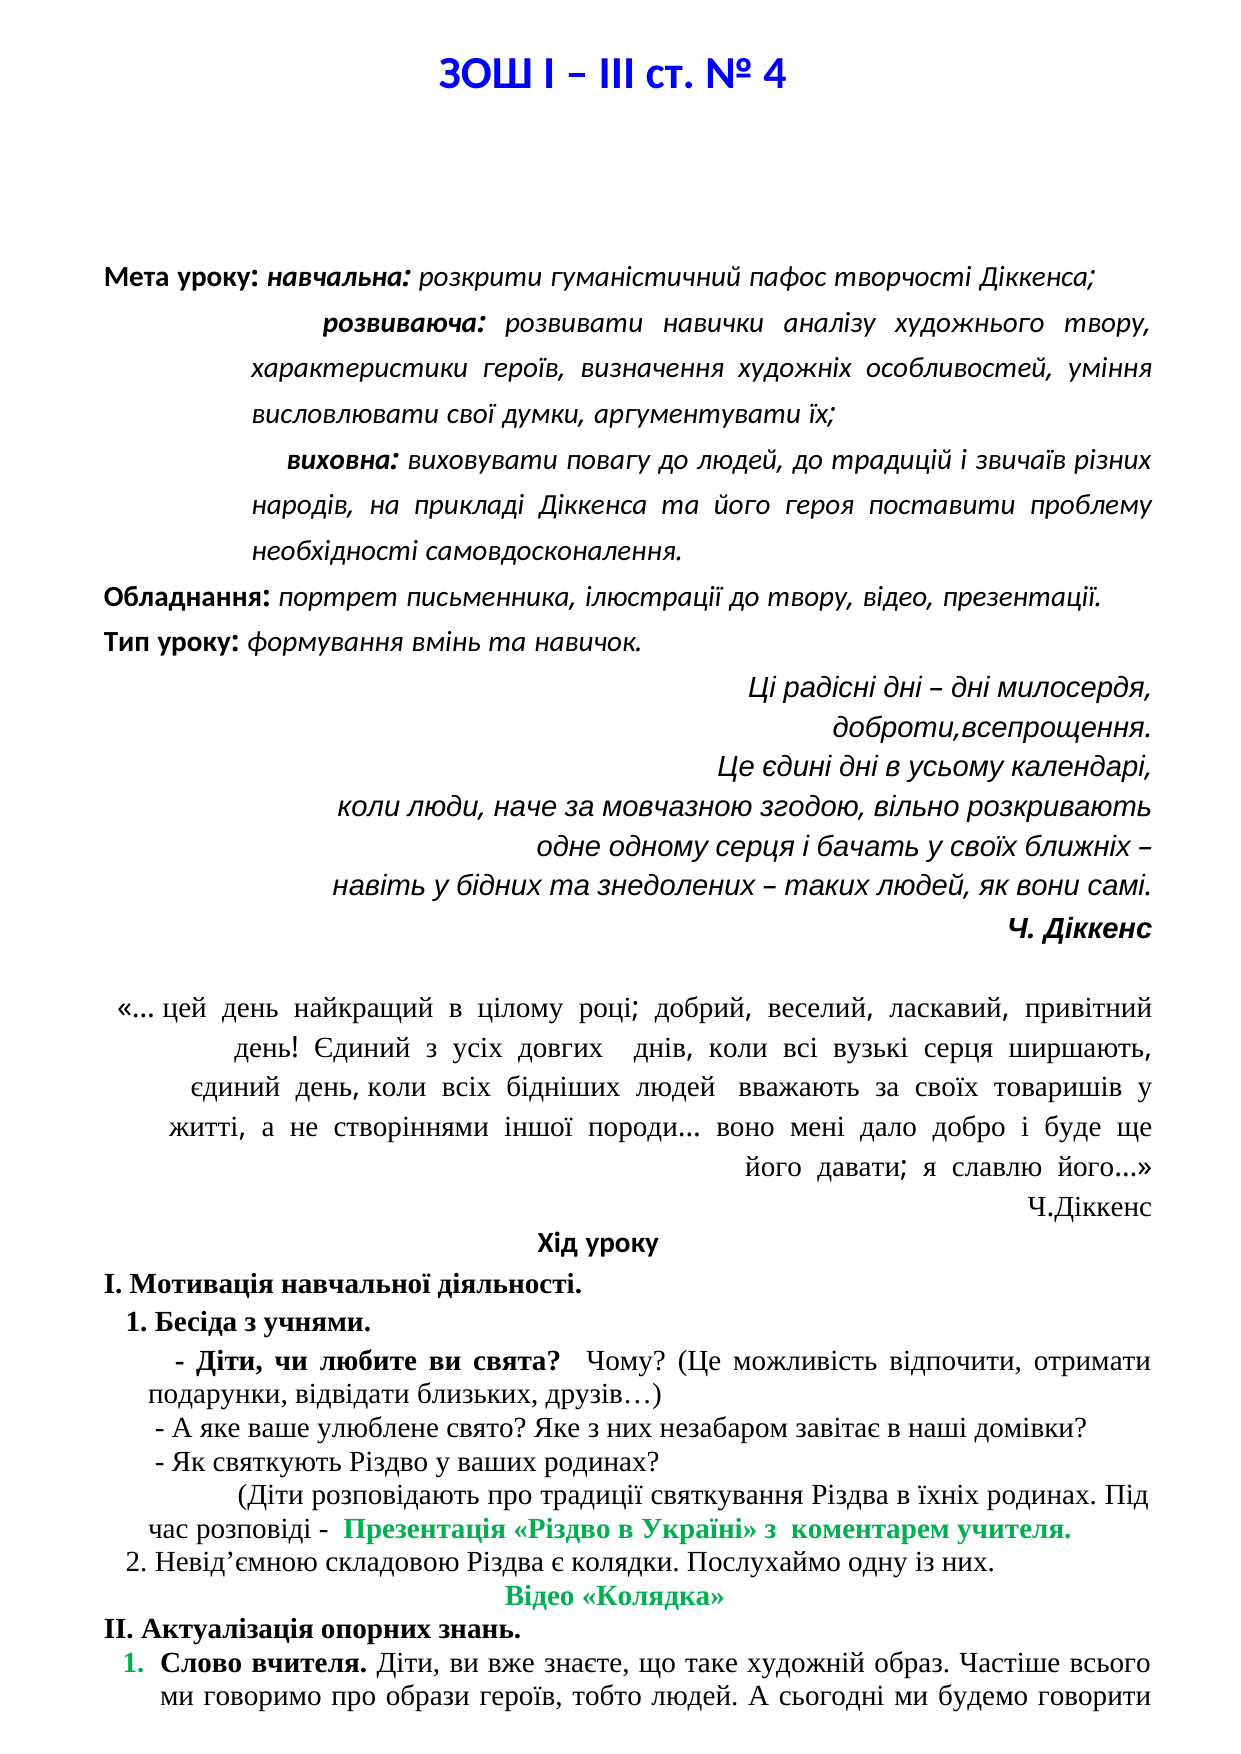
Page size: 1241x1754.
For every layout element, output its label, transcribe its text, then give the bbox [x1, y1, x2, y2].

text І. Мотивація навчальної діяльності. [103, 1266, 1152, 1299]
text Мета уроку: навчальна: розкрити гуманістичний пафос творчості Діккенса; [103, 256, 1152, 295]
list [122, 1645, 1152, 1712]
text розвиваюча: розвивати навички аналізу художнього твору, характеристики героїв, визначення художніх особливостей, уміння висловлювати свої думки, аргументувати їх; [207, 301, 1152, 432]
text - Діти, чи любите ви свята? Чому? (Це можливість відпочити, отримати подарунки, відвідати близьких, друзів…) [103, 1343, 1152, 1410]
text коли люди, наче за мовчазною згодою, вільно розкривають [103, 785, 1152, 825]
text - Як святкують Різдво у ваших родинах? [103, 1444, 1152, 1477]
text Ч.Діккенс [103, 1185, 1152, 1224]
text 2. Невід’ємною складовою Різдва є колядки. Послухаймо одну із них. [103, 1544, 1152, 1578]
text Ці радісні дні – дні милосердя, доброти,всепрощення. [44, 666, 1152, 746]
text Тип уроку: формування вмінь та навичок. [103, 621, 1152, 660]
text навіть у бідних та знедолених – таких людей, як вони самі. [103, 864, 1152, 904]
text (Діти розповідають про традиції святкування Різдва в їхніх родинах. Під час розповіді - Презентація «Різдво в Україні» з коментарем учителя. [103, 1477, 1152, 1544]
text одне одному серця і бачать у своїх ближніх – [103, 825, 1152, 864]
text Ч. Діккенс [103, 904, 1152, 947]
text Відео «Колядка» [103, 1578, 1152, 1611]
text Хід уроку [44, 1224, 1152, 1260]
text ІІ. Актуалізація опорних знань. [103, 1611, 1152, 1645]
text Обладнання: портрет письменника, ілюстрації до твору, відео, презентації. [103, 575, 1152, 614]
text - А яке ваше улюблене свято? Яке з них незабаром завітає в наші домівки? [103, 1410, 1152, 1444]
text «… цей день найкращий в цілому році; добрий, веселий, ласкавий, привітний день! Єдиний з усіх довгих днів, коли всі вузькі серця ширшають, єдиний день, коли всіх бідніших людей вважають за своїх товаришів у житті, а не створіннями іншої породи… воно мені дало добро і буде ще його давати; я славлю його…» [103, 986, 1152, 1185]
text 1. Бесіда з учнями. [103, 1304, 1152, 1338]
text Це єдині дні в усьому календарі, [103, 746, 1152, 785]
text виховна: виховувати повагу до людей, до традицій і звичаїв різних народів, на прикладі Діккенса та його героя поставити проблему необхідності самовдосконалення. [103, 438, 1152, 569]
text ЗОШ І – ІІІ ст. № 4 [44, 44, 1181, 100]
